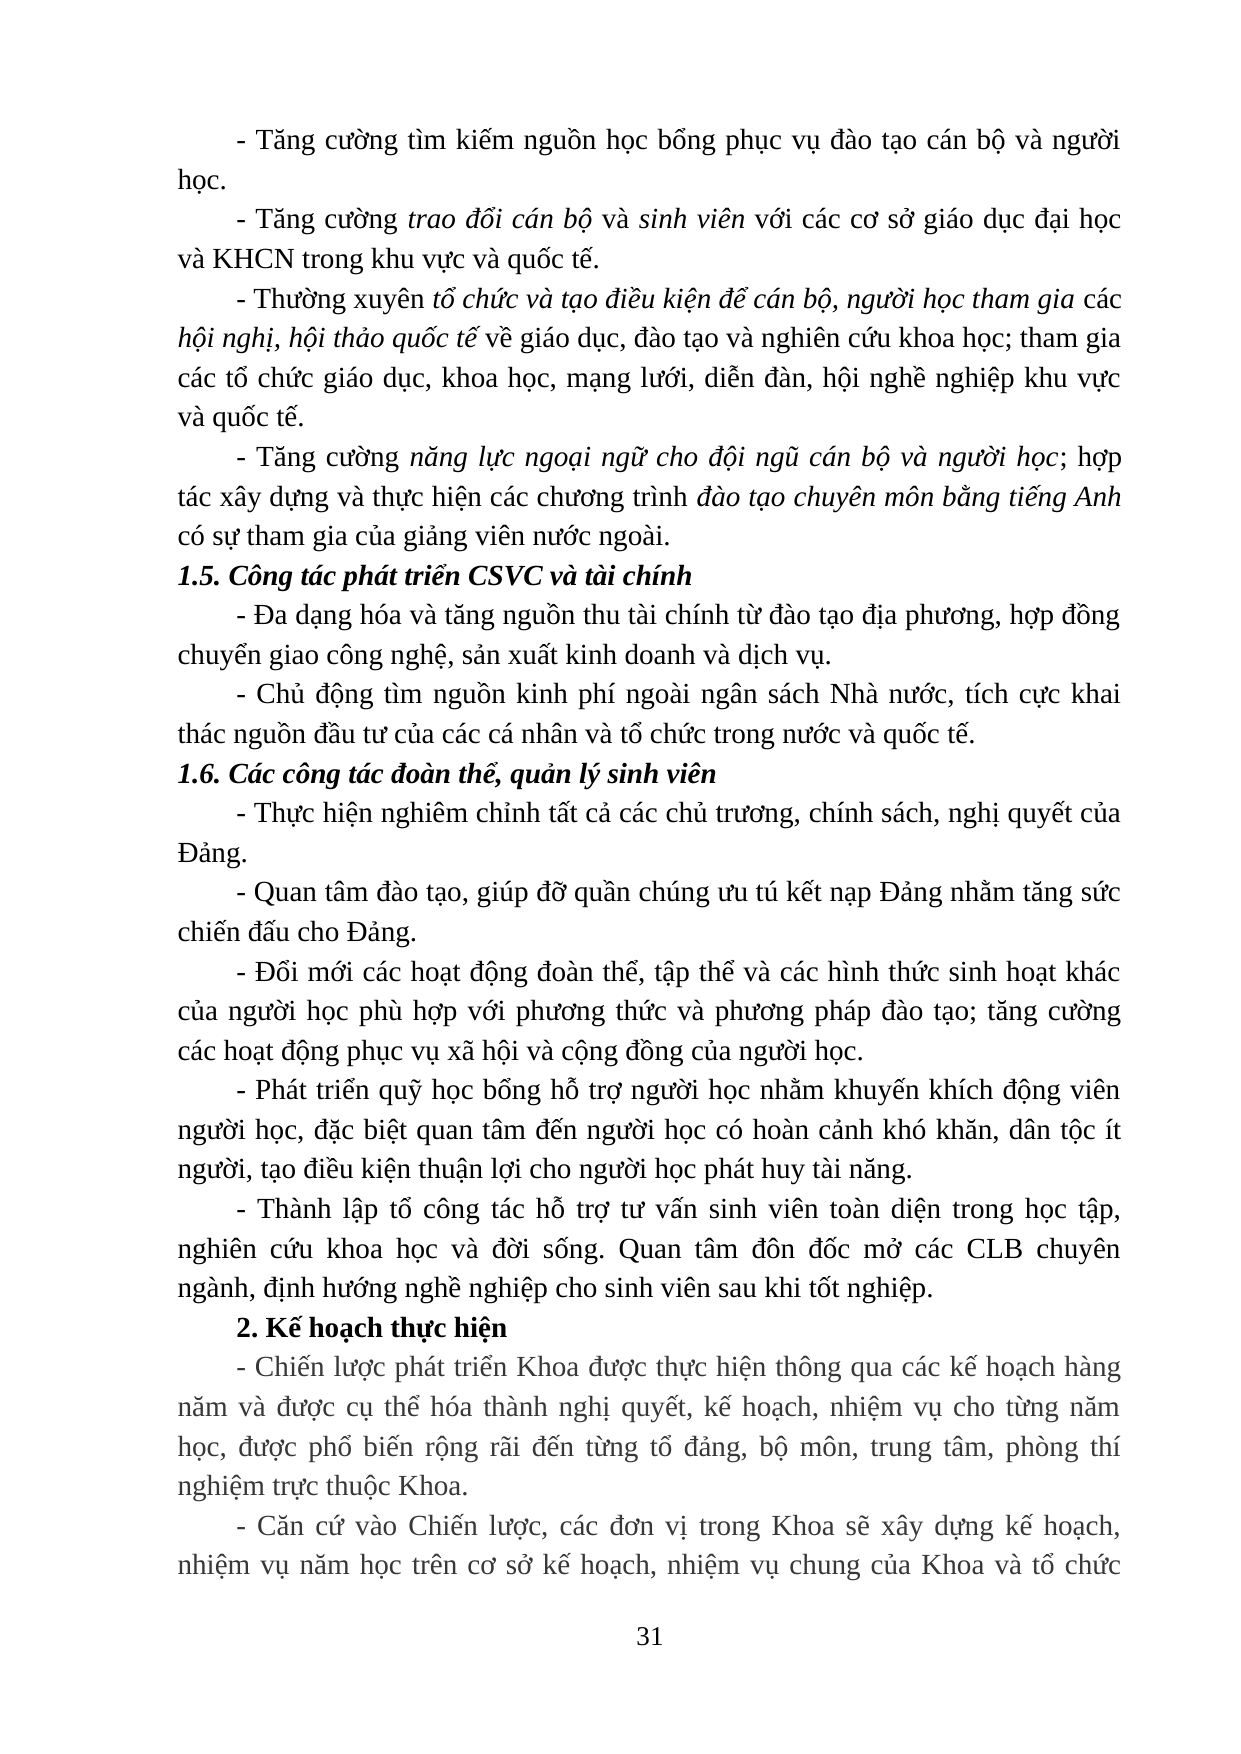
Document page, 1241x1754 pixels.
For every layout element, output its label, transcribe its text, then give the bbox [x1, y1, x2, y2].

text - Đổi mới các hoạt động đoàn thể, tập thể và các hình thức sinh hoạt khác của người học phù hợp với phương thức và phương pháp đào tạo; tăng cường các hoạt động phục vụ xã hội và cộng đồng của người học. [177, 949, 1122, 1068]
text - Đa dạng hóa và tăng nguồn thu tài chính từ đào tạo địa phương, hợp đồng chuyển giao công nghệ, sản xuất kinh doanh và dịch vụ. [177, 593, 1122, 672]
text - Phát triển quỹ học bổng hỗ trợ người học nhằm khuyến khích động viên người học, đặc biệt quan tâm đến người học có hoàn cảnh khó khăn, dân tộc ít người, tạo điều kiện thuận lợi cho người học phát huy tài năng. [177, 1068, 1122, 1187]
text - Quan tâm đào tạo, giúp đỡ quần chúng ưu tú kết nạp Đảng nhằm tăng sức chiến đấu cho Đảng. [177, 870, 1122, 949]
text - Tăng cường tìm kiếm nguồn học bổng phục vụ đào tạo cán bộ và người học. [177, 118, 1122, 197]
text - Thực hiện nghiêm chỉnh tất cả các chủ trương, chính sách, nghị quyết của Đảng. [177, 791, 1122, 870]
text - Thành lập tổ công tác hỗ trợ tư vấn sinh viên toàn diện trong học tập, nghiên cứu khoa học và đời sống. Quan tâm đôn đốc mở các CLB chuyên ngành, định hướng nghề nghiệp cho sinh viên sau khi tốt nghiệp. [177, 1187, 1122, 1306]
text - Tăng cường trao đổi cán bộ và sinh viên với các cơ sở giáo dục đại học và KHCN trong khu vực và quốc tế. [177, 197, 1122, 276]
text 1.6. Các công tác đoàn thể, quản lý sinh viên [177, 751, 1122, 791]
text 2. Kế hoạch thực hiện [177, 1306, 1122, 1345]
text - Chiến lược phát triển Khoa được thực hiện thông qua các kế hoạch hàng năm và được cụ thể hóa thành nghị quyết, kế hoạch, nhiệm vụ cho từng năm học, được phổ biến rộng rãi đến từng tổ đảng, bộ môn, trung tâm, phòng thí nghiệm trực thuộc Khoa. [177, 1345, 1122, 1503]
text - Thường xuyên tổ chức và tạo điều kiện để cán bộ, người học tham gia các hội nghị, hội thảo quốc tế về giáo dục, đào tạo và nghiên cứu khoa học; tham gia các tổ chức giáo dục, khoa học, mạng lưới, diễn đàn, hội nghề nghiệp khu vực và quốc tế. [177, 276, 1122, 435]
text - Tăng cường năng lực ngoại ngữ cho đội ngũ cán bộ và người học; hợp tác xây dựng và thực hiện các chương trình đào tạo chuyên môn bằng tiếng Anh có sự tham gia của giảng viên nước ngoài. [177, 435, 1122, 553]
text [177, 1503, 1122, 1583]
text - Chủ động tìm nguồn kinh phí ngoài ngân sách Nhà nước, tích cực khai thác nguồn đầu tư của các cá nhân và tổ chức trong nước và quốc tế. [177, 672, 1122, 751]
text 1.5. Công tác phát triển CSVC và tài chính [177, 553, 1122, 593]
